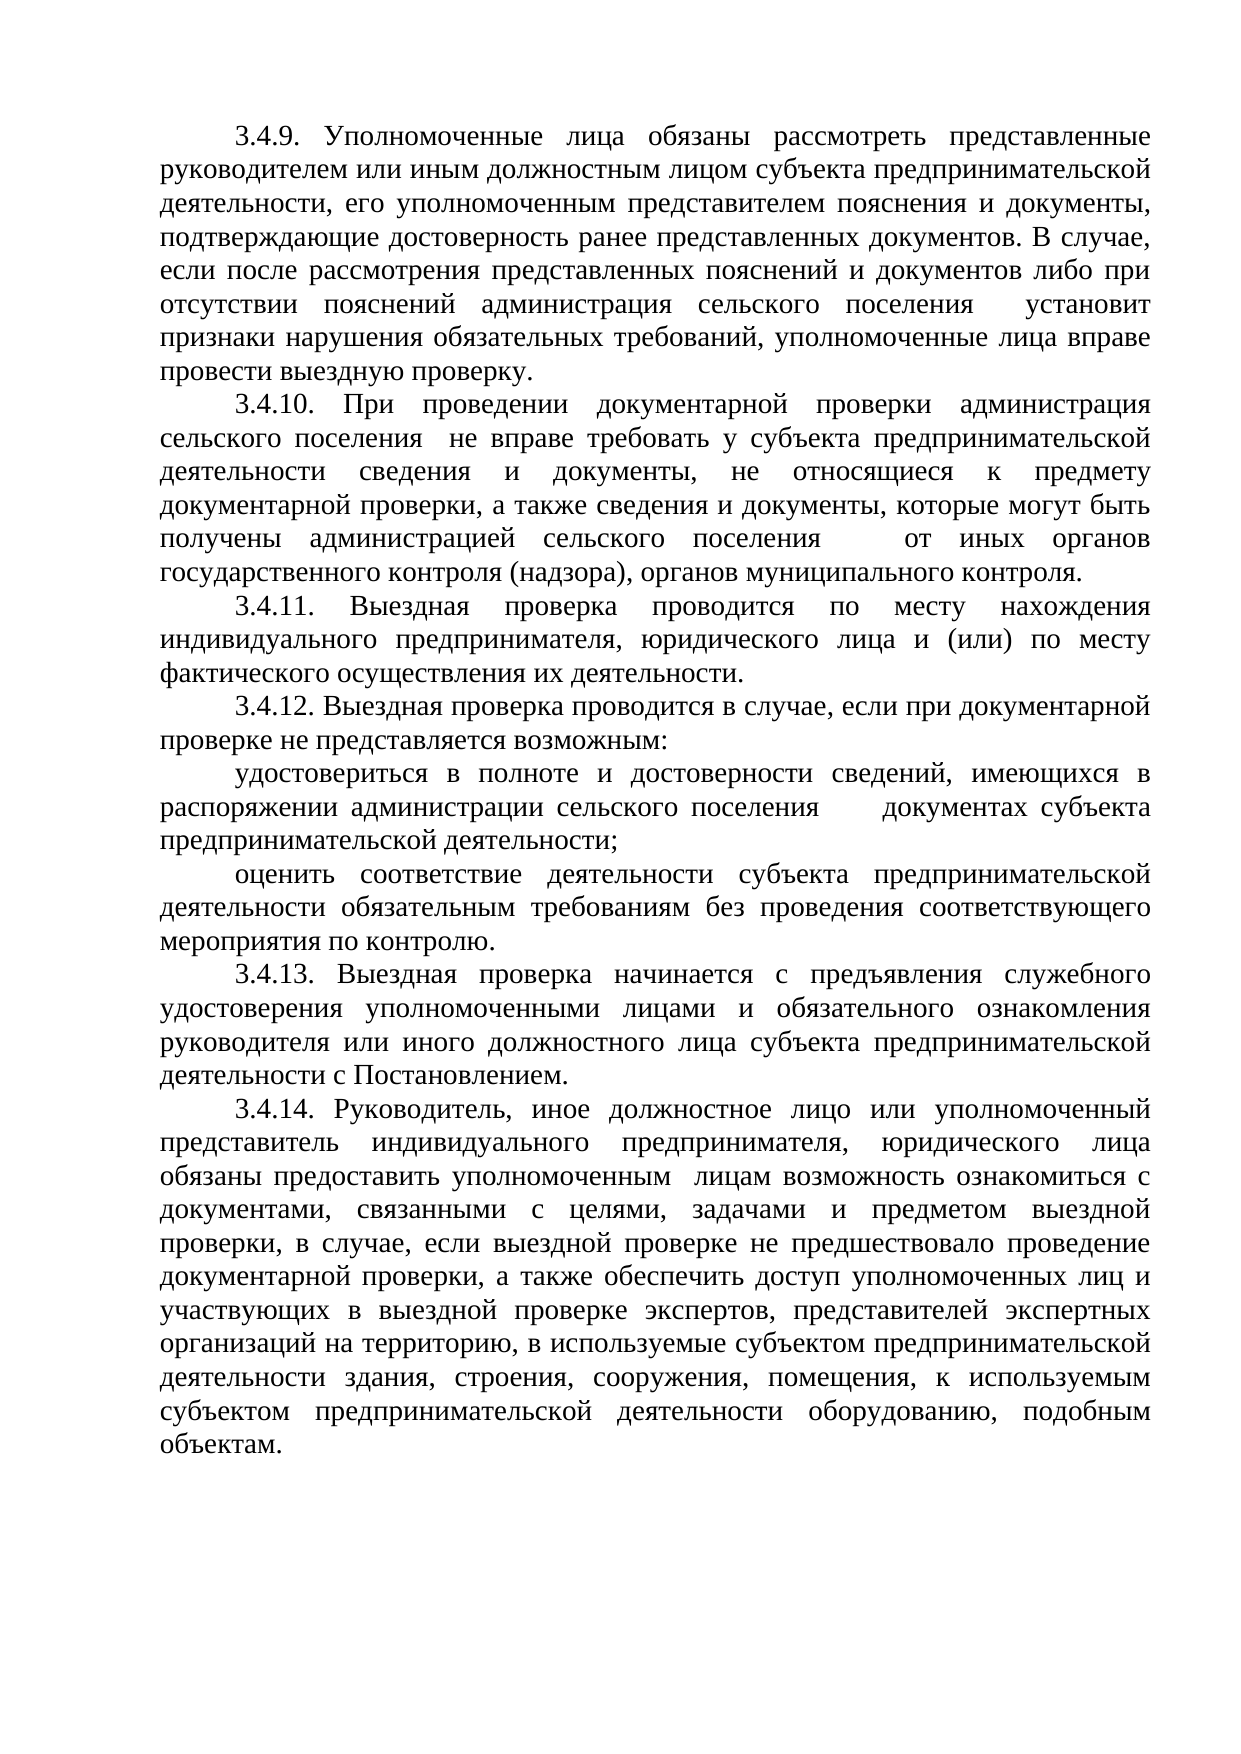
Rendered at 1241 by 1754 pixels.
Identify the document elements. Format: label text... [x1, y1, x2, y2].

text удостовериться в полноте и достоверности сведений, имеющихся в распоряжении администрации сельского поселения документах субъекта предпринимательской деятельности; [159, 755, 1152, 856]
text 3.4.12. Выездная проверка проводится в случае, если при документарной проверке не представляется возможным: [159, 688, 1152, 755]
text 3.4.9. Уполномоченные лица обязаны рассмотреть представленные руководителем или иным должностным лицом субъекта предпринимательской деятельности, его уполномоченным представителем пояснения и документы, подтверждающие достоверность ранее представленных документов. В случае, если после рассмотрения представленных пояснений и документов либо при отсутствии пояснений администрация сельского поселения установит признаки нарушения обязательных требований, уполномоченные лица вправе провести выездную проверку. [159, 118, 1152, 386]
text 3.4.13. Выездная проверка начинается с предъявления служебного удостоверения уполномоченными лицами и обязательного ознакомления руководителя или иного должностного лица субъекта предпринимательской деятельности с Постановлением. [159, 957, 1152, 1091]
text оценить соответствие деятельности субъекта предпринимательской деятельности обязательным требованиям без проведения соответствующего мероприятия по контролю. [159, 856, 1152, 957]
text 3.4.11. Выездная проверка проводится по месту нахождения индивидуального предпринимателя, юридического лица и (или) по месту фактического осуществления их деятельности. [159, 588, 1152, 688]
text 3.4.10. При проведении документарной проверки администрация сельского поселения не вправе требовать у субъекта предпринимательской деятельности сведения и документы, не относящиеся к предмету документарной проверки, а также сведения и документы, которые могут быть получены администрацией сельского поселения от иных органов государственного контроля (надзора), органов муниципального контроля. [159, 386, 1152, 588]
text 3.4.14. Руководитель, иное должностное лицо или уполномоченный представитель индивидуального предпринимателя, юридического лица обязаны предоставить уполномоченным лицам возможность ознакомиться с документами, связанными с целями, задачами и предметом выездной проверки, в случае, если выездной проверке не предшествовало проведение документарной проверки, а также обеспечить доступ уполномоченных лиц и участвующих в выездной проверке экспертов, представителей экспертных организаций на территорию, в используемые субъектом предпринимательской деятельности здания, строения, сооружения, помещения, к используемым субъектом предпринимательской деятельности оборудованию, подобным объектам. [159, 1091, 1152, 1460]
